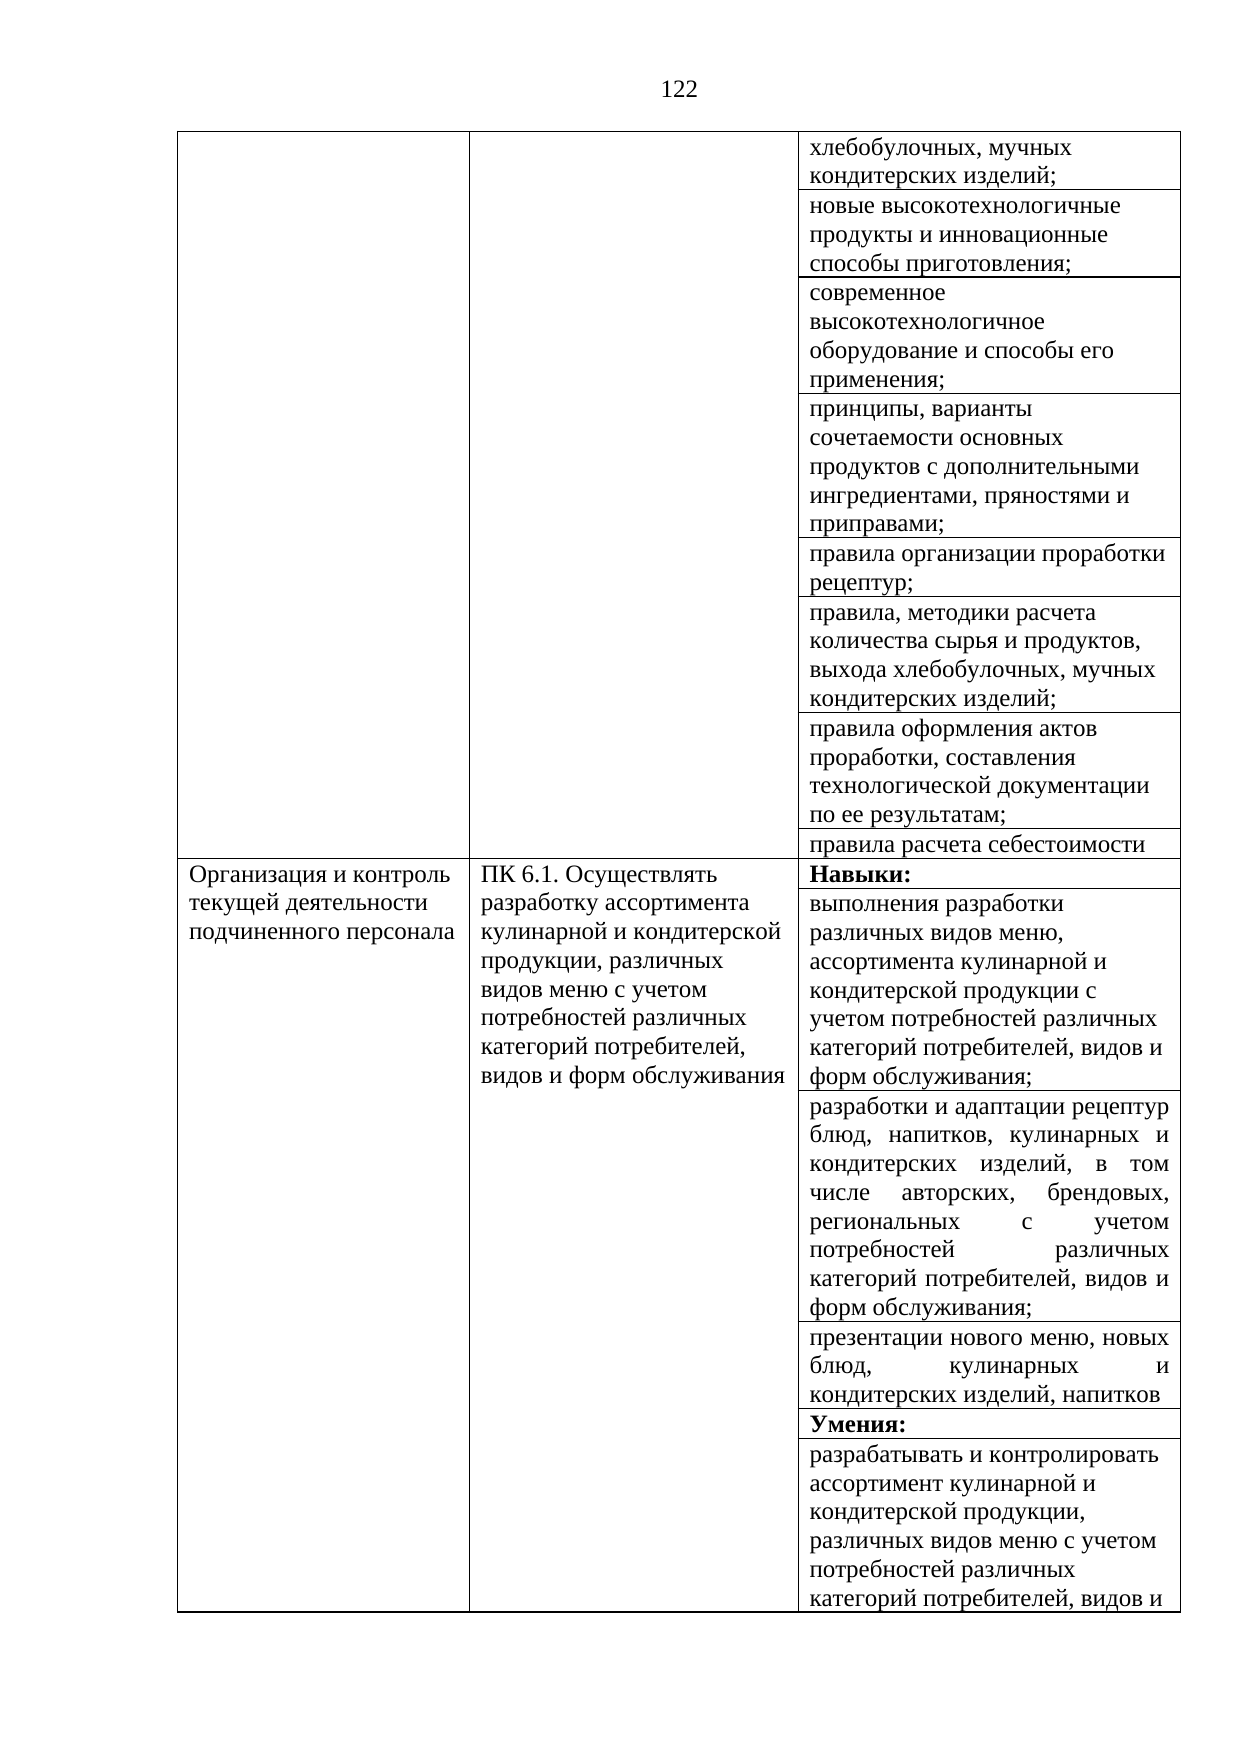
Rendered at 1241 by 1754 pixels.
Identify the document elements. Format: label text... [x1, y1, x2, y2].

table_cell Навыки: [799, 859, 1180, 887]
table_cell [799, 1439, 1180, 1611]
table_cell правила организации проработки рецептур; [799, 538, 1180, 596]
table_cell разработки и адаптации рецептур блюд, напитков, кулинарных и кондитерских изделий, в том числе авторских, брендовых, региональных с учетом потребностей различных категорий потребителей, видов и форм обслуживания; [799, 1091, 1180, 1321]
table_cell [799, 132, 1180, 189]
table_cell выполнения разработки различных видов меню, ассортимента кулинарной и кондитерской продукции с учетом потребностей различных категорий потребителей, видов и форм обслуживания; [799, 889, 1180, 1090]
table_cell современное высокотехнологичное оборудование и способы его применения; [799, 278, 1180, 392]
table_cell правила расчета себестоимости [799, 829, 1180, 858]
table_cell правила оформления актов проработки, составления технологической документации по ее результатам; [799, 713, 1180, 828]
table_cell новые высокотехнологичные продукты и инновационные способы приготовления; [799, 190, 1180, 276]
table_cell презентации нового меню, новых блюд, кулинарных и кондитерских изделий, напитков [799, 1322, 1180, 1408]
table_cell ПК 6.1. Осуществлять разработку ассортимента кулинарной и кондитерской продукции, различных видов меню с учетом потребностей различных категорий потребителей, видов и форм обслуживания [470, 859, 798, 1611]
table_cell Организация и контроль текущей деятельности подчиненного персонала [178, 859, 469, 1611]
table_cell принципы, варианты сочетаемости основных продуктов с дополнительными ингредиентами, пряностями и приправами; [799, 394, 1180, 537]
table_cell правила, методики расчета количества сырья и продуктов, выхода хлебобулочных, мучных кондитерских изделий; [799, 597, 1180, 712]
table_cell Умения: [799, 1409, 1180, 1438]
